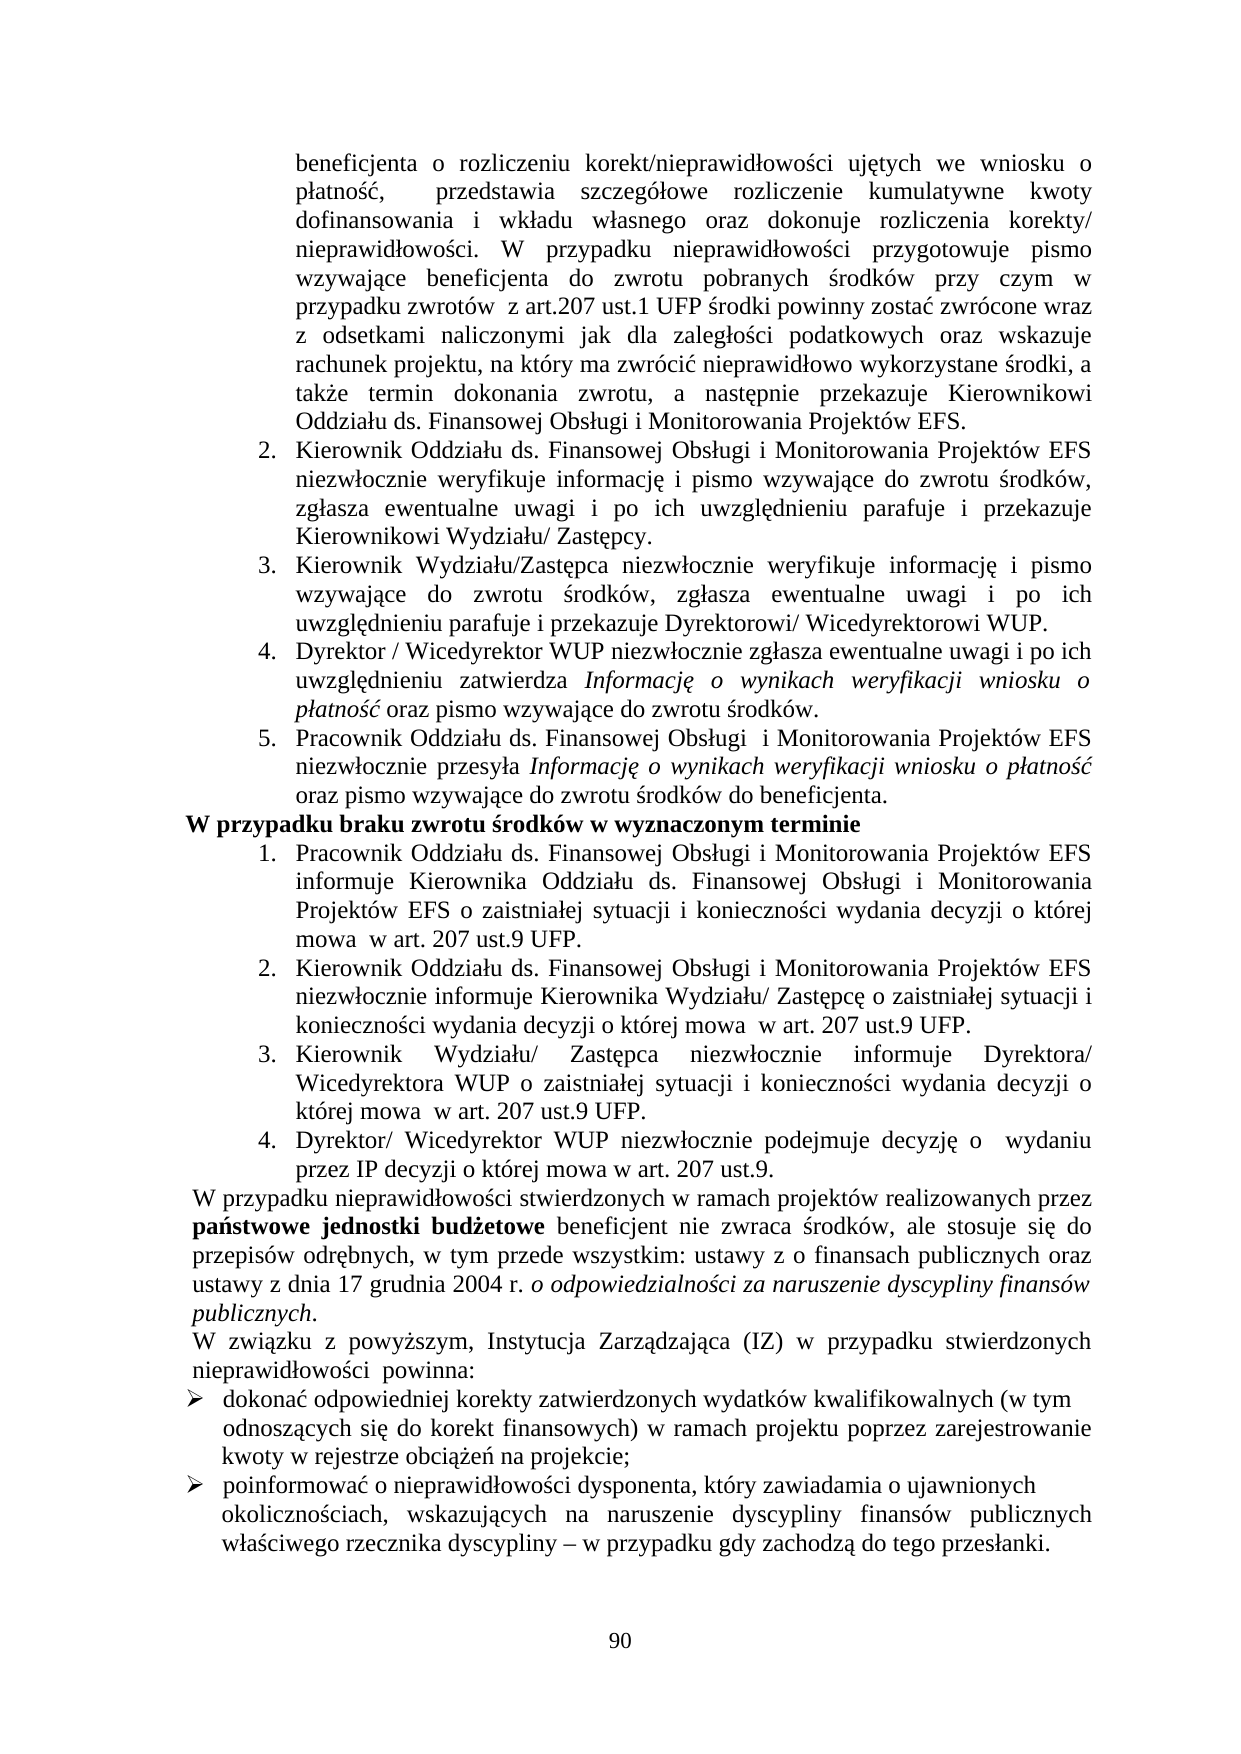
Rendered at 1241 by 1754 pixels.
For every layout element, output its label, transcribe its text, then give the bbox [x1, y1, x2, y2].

list Pracownik Oddziału ds. Finansowej Obsługi i Monitorowania Projektów EFS informuje Kierownika Oddziału ds. Finansowej Obsługi i Monitorowania Projektów EFS o zaistniałej sytuacji i konieczności wydania decyzji o której mowa w art. 207 ust.9 UFP. [258, 838, 1093, 953]
list dokonać odpowiedniej korekty zatwierdzonych wydatków kwalifikowalnych (w tym [185, 1384, 1093, 1413]
list Kierownik Wydziału/ Zastępca niezwłocznie informuje Dyrektora/ Wicedyrektora WUP o zaistniałej sytuacji i konieczności wydania decyzji o której mowa w art. 207 ust.9 UFP. [258, 1039, 1093, 1125]
list Dyrektor/ Wicedyrektor WUP niezwłocznie podejmuje decyzję o wydaniu przez IP decyzji o której mowa w art. 207 ust.9. [258, 1125, 1093, 1183]
list Kierownik Oddziału ds. Finansowej Obsługi i Monitorowania Projektów EFS niezwłocznie weryfikuje informację i pismo wzywające do zwrotu środków, zgłasza ewentualne uwagi i po ich uwzględnieniu parafuje i przekazuje Kierownikowi Wydziału/ Zastępcy. [258, 435, 1093, 550]
text W związku z powyższym, Instytucja Zarządzająca (IZ) w przypadku stwierdzonych nieprawidłowości powinna: [192, 1326, 1093, 1384]
list poinformować o nieprawidłowości dysponenta, który zawiadamia o ujawnionych [185, 1470, 1093, 1499]
list Kierownik Oddziału ds. Finansowej Obsługi i Monitorowania Projektów EFS niezwłocznie informuje Kierownika Wydziału/ Zastępcę o zaistniałej sytuacji i konieczności wydania decyzji o której mowa w art. 207 ust.9 UFP. [258, 953, 1093, 1039]
list Kierownik Wydziału/Zastępca niezwłocznie weryfikuje informację i pismo wzywające do zwrotu środków, zgłasza ewentualne uwagi i po ich uwzględnieniu parafuje i przekazuje Dyrektorowi/ Wicedyrektorowi WUP. [258, 550, 1093, 636]
text W przypadku braku zwrotu środków w wyznaczonym terminie [185, 809, 1093, 838]
text okolicznościach, wskazujących na naruszenie dyscypliny finansów publicznych właściwego rzecznika dyscypliny – w przypadku gdy zachodzą do tego przesłanki. [221, 1499, 1093, 1556]
list Dyrektor / Wicedyrektor WUP niezwłocznie zgłasza ewentualne uwagi i po ich uwzględnieniu zatwierdza Informację o wynikach weryfikacji wniosku o płatność oraz pismo wzywające do zwrotu środków. [258, 636, 1093, 723]
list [258, 148, 1093, 435]
text odnoszących się do korekt finansowych) w ramach projektu poprzez zarejestrowanie kwoty w rejestrze obciążeń na projekcie; [221, 1413, 1093, 1470]
text W przypadku nieprawidłowości stwierdzonych w ramach projektów realizowanych przez państwowe jednostki budżetowe beneficjent nie zwraca środków, ale stosuje się do przepisów odrębnych, w tym przede wszystkim: ustawy z o finansach publicznych oraz ustawy z dnia 17 grudnia 2004 r. o odpowiedzialności za naruszenie dyscypliny finansów publicznych. [192, 1183, 1093, 1326]
list Pracownik Oddziału ds. Finansowej Obsługi i Monitorowania Projektów EFS niezwłocznie przesyła Informację o wynikach weryfikacji wniosku o płatność oraz pismo wzywające do zwrotu środków do beneficjenta. [258, 723, 1093, 809]
